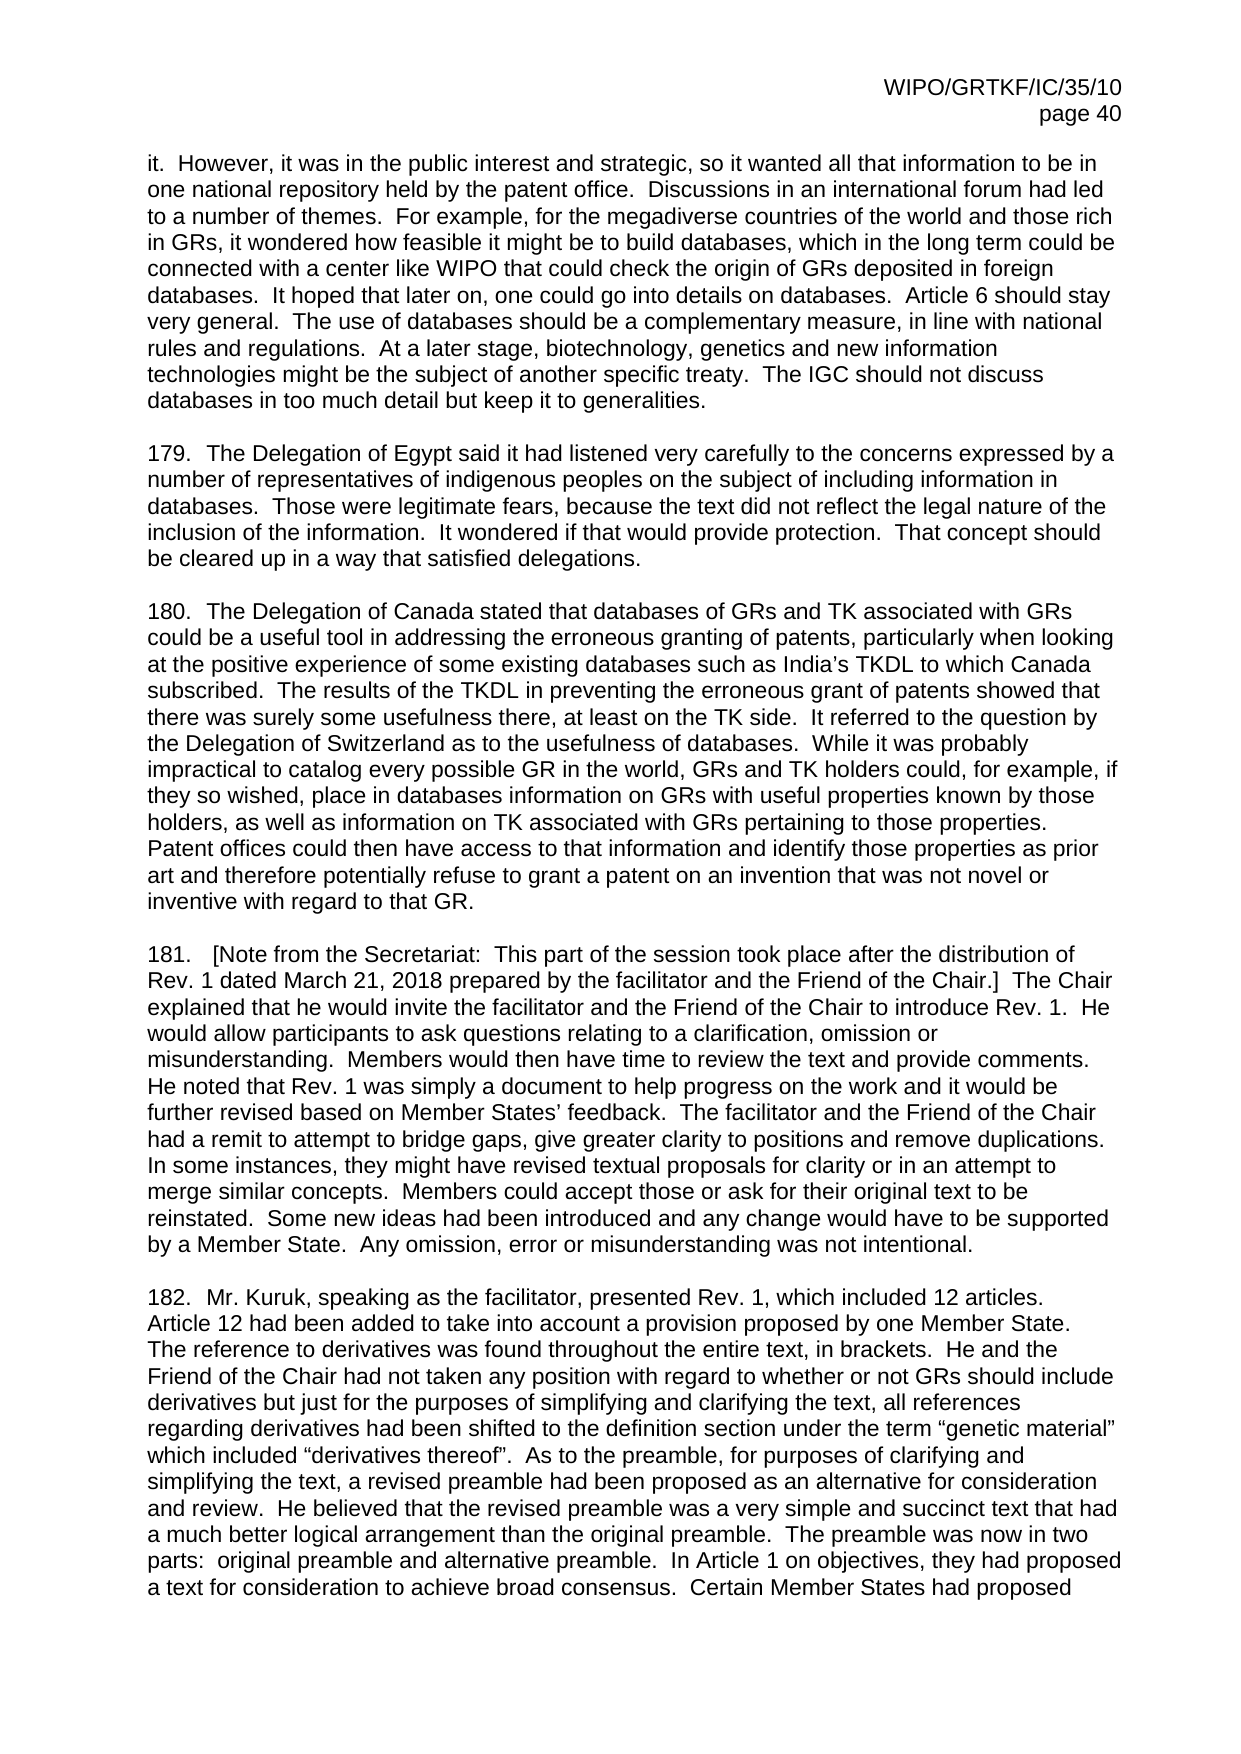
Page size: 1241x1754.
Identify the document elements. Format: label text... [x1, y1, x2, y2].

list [147, 1284, 1122, 1600]
list The Delegation of Canada stated that databases of GRs and TK associated with GRs could be a useful tool in addressing the erroneous granting of patents, particularly when looking at the positive experience of some existing databases such as India’s TKDL to which Canada subscribed. The results of the TKDL in preventing the erroneous grant of patents showed that there was surely some usefulness there, at least on the TK side. It referred to the question by the Delegation of Switzerland as to the usefulness of databases. While it was probably impractical to catalog every possible GR in the world, GRs and TK holders could, for example, if they so wished, place in databases information on GRs with useful properties known by those holders, as well as information on TK associated with GRs pertaining to those properties. Patent offices could then have access to that information and identify those properties as prior art and therefore potentially refuse to grant a patent on an invention that was not novel or inventive with regard to that GR. [147, 598, 1122, 914]
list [147, 150, 1122, 413]
list [Note from the Secretariat: This part of the session took place after the distribution of Rev. 1 dated March 21, 2018 prepared by the facilitator and the Friend of the Chair.] The Chair explained that he would invite the facilitator and the Friend of the Chair to introduce Rev. 1. He would allow participants to ask questions relating to a clarification, omission or misunderstanding. Members would then have time to review the text and provide comments. He noted that Rev. 1 was simply a document to help progress on the work and it would be further revised based on Member States’ feedback. The facilitator and the Friend of the Chair had a remit to attempt to bridge gaps, give greater clarity to positions and remove duplications. In some instances, they might have revised textual proposals for clarity or in an attempt to merge similar concepts. Members could accept those or ask for their original text to be reinstated. Some new ideas had been introduced and any change would have to be supported by a Member State. Any omission, error or misunderstanding was not intentional. [147, 941, 1122, 1257]
list The Delegation of Egypt said it had listened very carefully to the concerns expressed by a number of representatives of indigenous peoples on the subject of including information in databases. Those were legitimate fears, because the text did not reflect the legal nature of the inclusion of the information. It wondered if that would provide protection. That concept should be cleared up in a way that satisfied delegations. [147, 440, 1122, 572]
